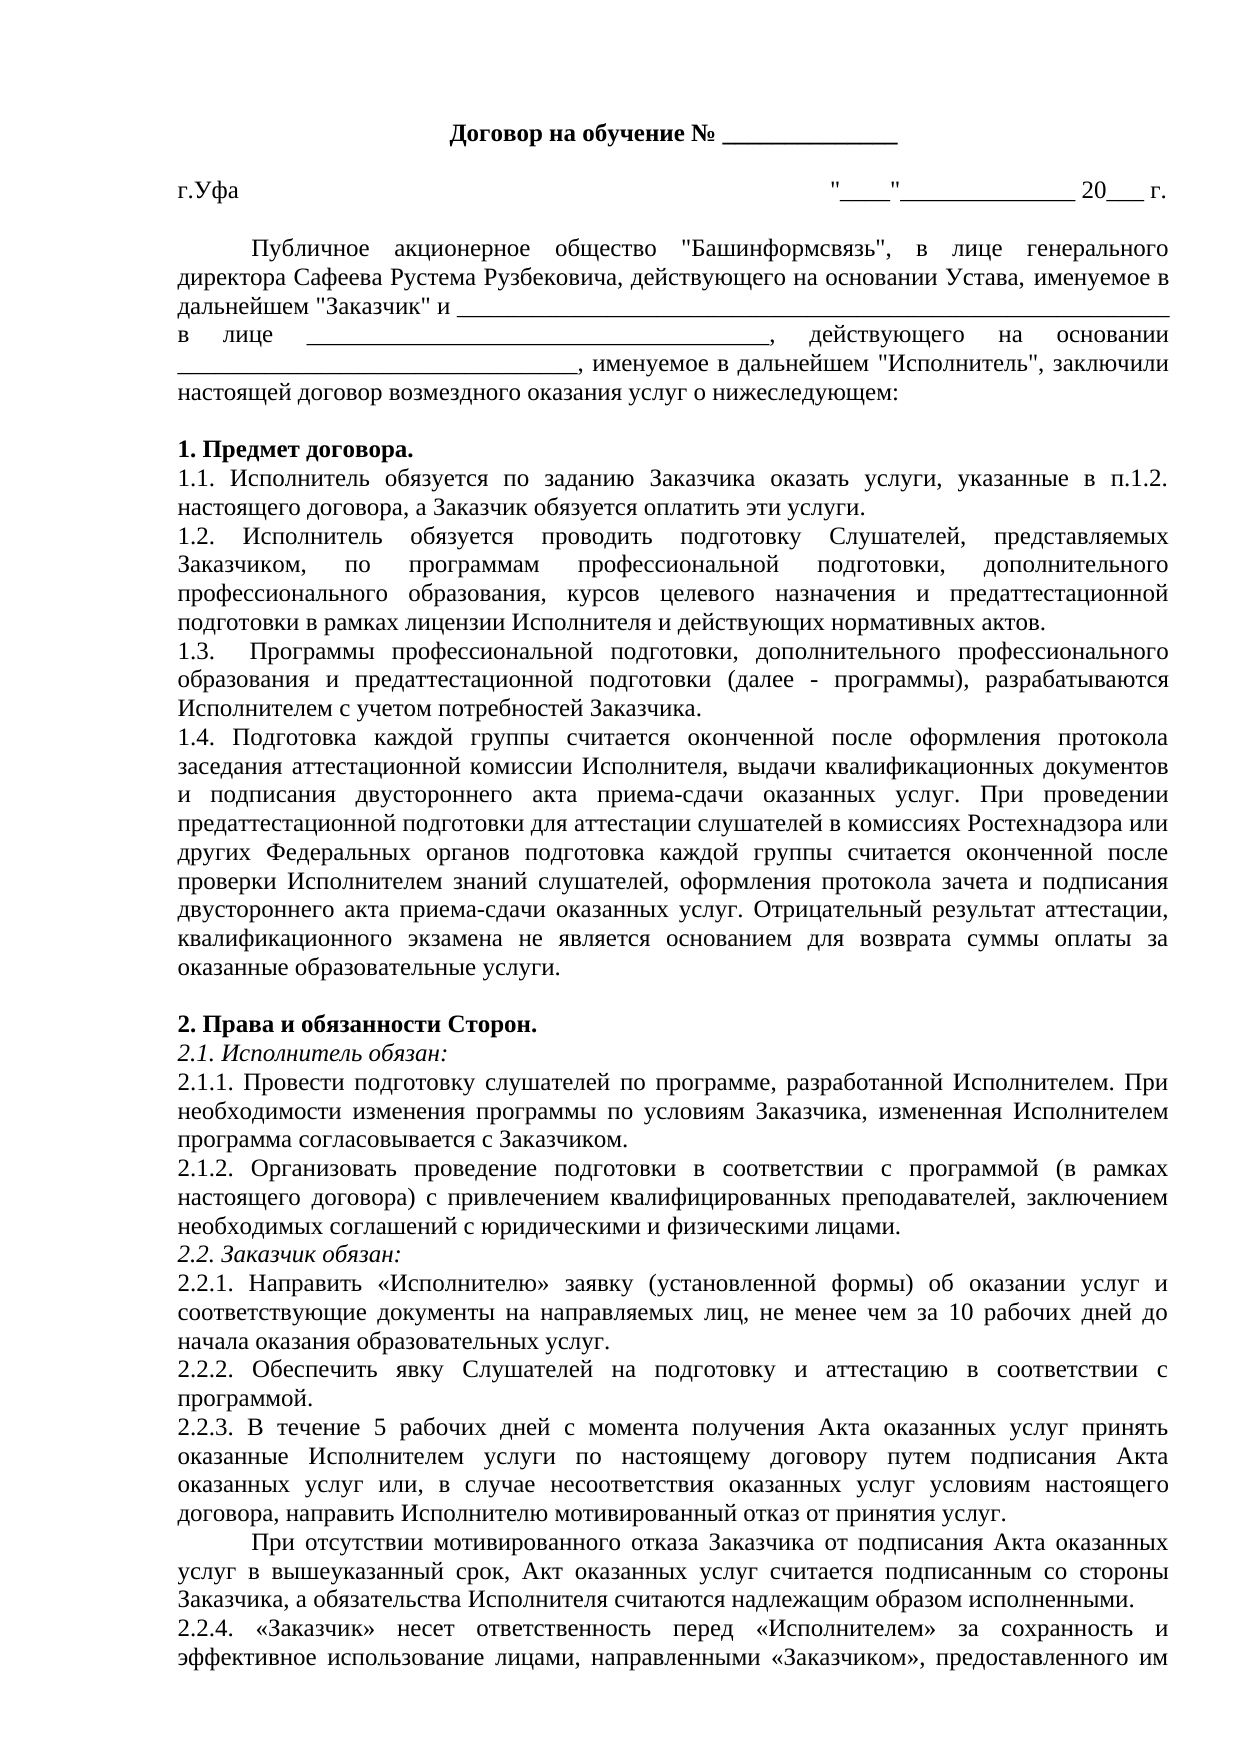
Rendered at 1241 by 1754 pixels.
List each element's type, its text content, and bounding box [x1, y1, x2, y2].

text 2.2.1. Направить «Исполнителю» заявку (установленной формы) об оказании услуг и соответствующие документы на направляемых лиц, не менее чем за 10 рабочих дней до начала оказания образовательных услуг. [177, 1268, 1169, 1354]
text 1.4. Подготовка каждой группы считается оконченной после оформления протокола заседания аттестационной комиссии Исполнителя, выдачи квалификационных документов и подписания двустороннего акта приема-сдачи оказанных услуг. При проведении предаттестационной подготовки для аттестации слушателей в комиссиях Ростехнадзора или других Федеральных органов подготовка каждой группы считается оконченной после проверки Исполнителем знаний слушателей, оформления протокола зачета и подписания двустороннего акта приема-сдачи оказанных услуг. Отрицательный результат аттестации, квалификационного экзамена не является основанием для возврата суммы оплаты за оказанные образовательные услуги. [177, 722, 1169, 981]
text При отсутствии мотивированного отказа Заказчика от подписания Акта оказанных услуг в вышеуказанный срок, Акт оказанных услуг считается подписанным со стороны Заказчика, а обязательства Исполнителя считаются надлежащим образом исполненными. [177, 1527, 1169, 1613]
text 2.1.1. Провести подготовку слушателей по программе, разработанной Исполнителем. При необходимости изменения программы по условиям Заказчика, измененная Исполнителем программа согласовывается с Заказчиком. [177, 1067, 1169, 1153]
text 2. Права и обязанности Сторон. [177, 1009, 1169, 1038]
text 2.1.2. Организовать проведение подготовки в соответствии с программой (в рамках настоящего договора) с привлечением квалифицированных преподавателей, заключением необходимых соглашений с юридическими и физическими лицами. [177, 1153, 1169, 1239]
text 2.2.3. В течение 5 рабочих дней с момента получения Акта оказанных услуг принять оказанные Исполнителем услуги по настоящему договору путем подписания Акта оказанных услуг или, в случае несоответствия оказанных услуг условиям настоящего договора, направить Исполнителю мотивированный отказ от принятия услуг. [177, 1412, 1169, 1527]
text Публичное акционерное общество "Башинформсвязь", в лице генерального директора Сафеева Рустема Рузбековича, действующего на основании Устава, именуемое в дальнейшем "Заказчик" и _________________________________________________________ в лице _____________________________________, действующего на основании ________________________________, именуемое в дальнейшем "Исполнитель", заключили настоящей договор возмездного оказания услуг о нижеследующем: [177, 233, 1169, 406]
text Договор на обучение № ______________ [177, 118, 1169, 147]
text 1.1. Исполнитель обязуется по заданию Заказчика оказать услуги, указанные в п.1.2. настоящего договора, а Заказчик обязуется оплатить эти услуги. [177, 463, 1169, 521]
text 1.3. Программы профессиональной подготовки, дополнительного профессионального образования и предаттестационной подготовки (далее - программы), разрабатываются Исполнителем с учетом потребностей Заказчика. [177, 636, 1169, 722]
text 2.2.2. Обеспечить явку Слушателей на подготовку и аттестацию в соответствии с программой. [177, 1354, 1169, 1412]
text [177, 1613, 1169, 1671]
text 2.1. Исполнитель обязан: [177, 1038, 1169, 1067]
text 1.2. Исполнитель обязуется проводить подготовку Слушателей, представляемых Заказчиком, по программам профессиональной подготовки, дополнительного профессионального образования, курсов целевого назначения и предаттестационной подготовки в рамках лицензии Исполнителя и действующих нормативных актов. [177, 521, 1169, 636]
text г.Уфа "____"______________ 20___ г. [177, 176, 1169, 204]
text 2.2. Заказчик обязан: [177, 1239, 1169, 1268]
text 1. Предмет договора. [177, 434, 1169, 463]
